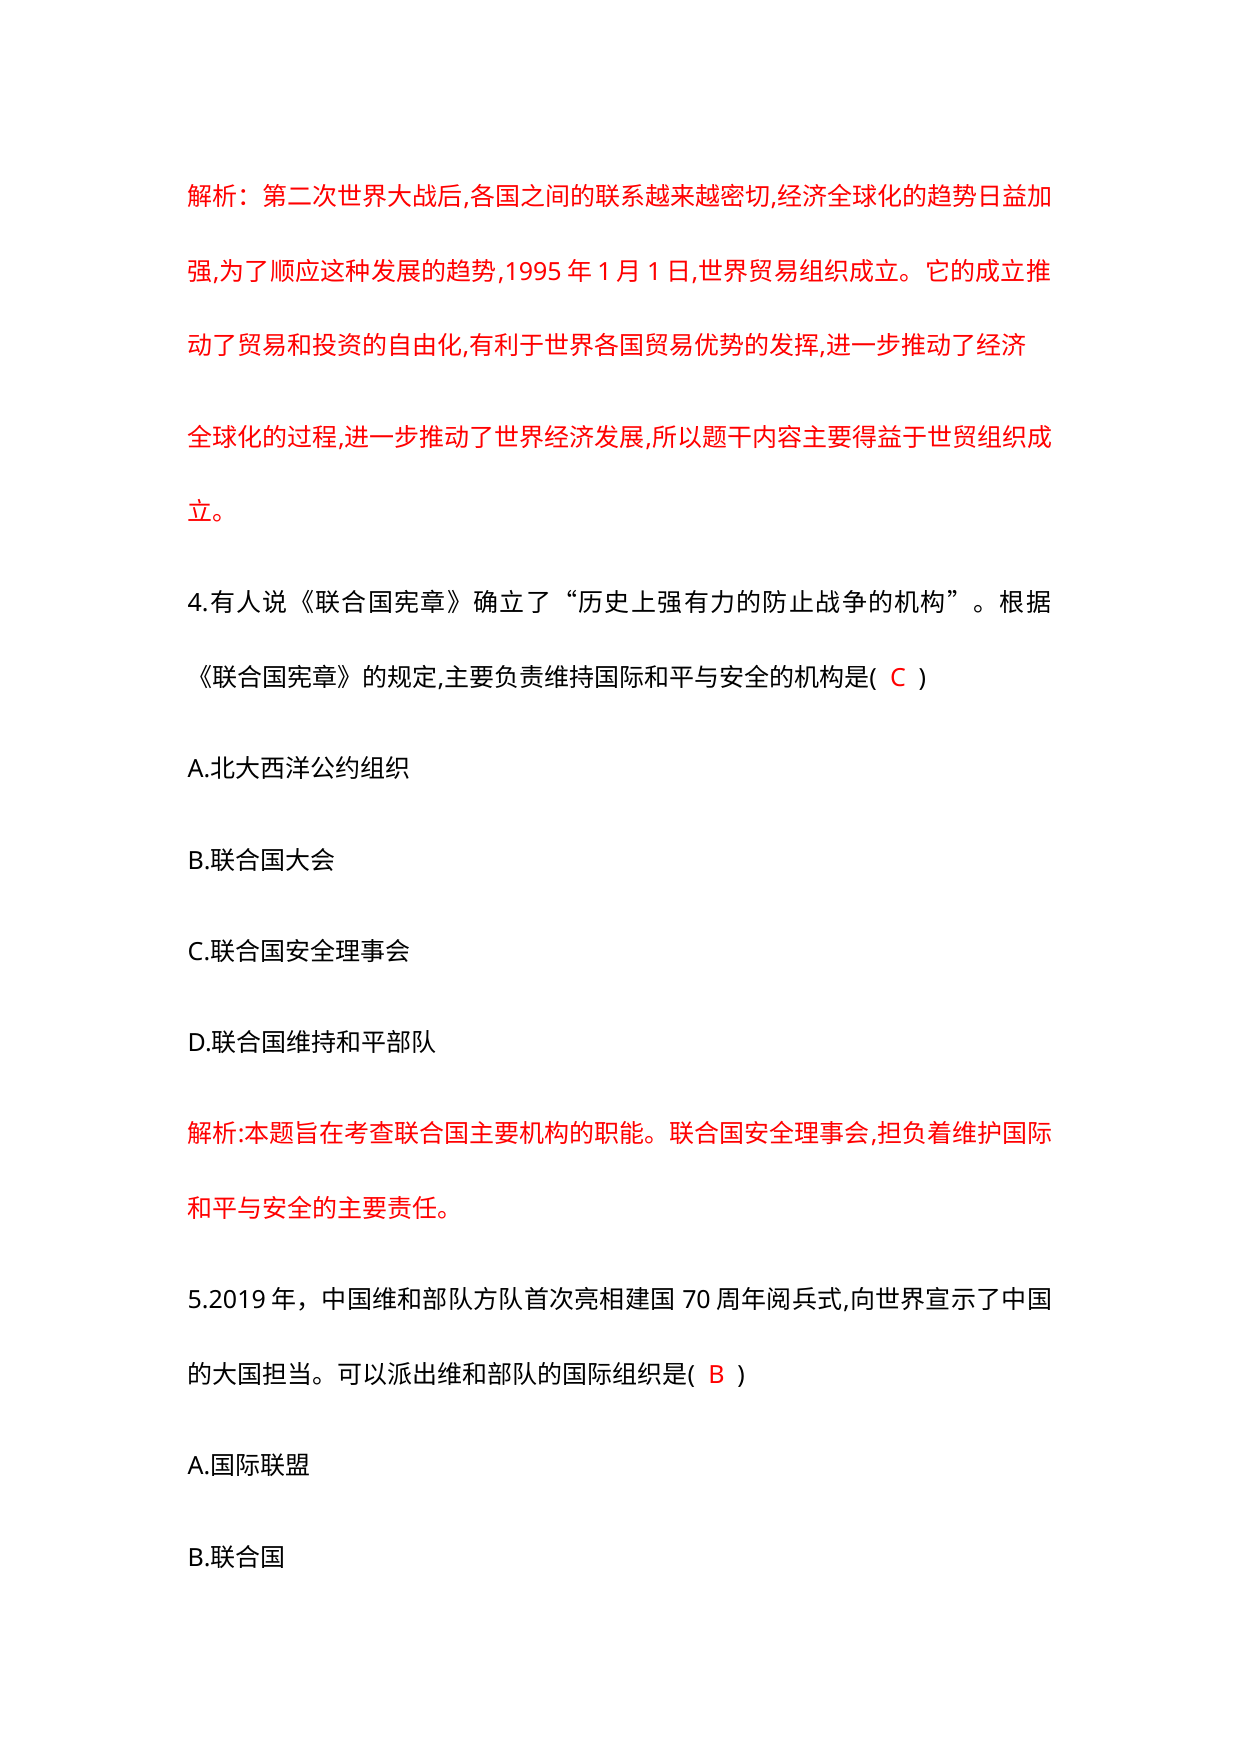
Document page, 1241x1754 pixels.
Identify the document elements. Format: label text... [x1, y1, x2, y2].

text 解析：第二次世界大战后,各国之间的联系越来越密切,经济全球化的趋势日益加强,为了顺应这种发展的趋势,1995年1月1日,世界贸易组织成立。它的成立推动了贸易和投资的自由化,有利于世界各国贸易优势的发挥,进一步推动了经济 [187, 162, 1053, 376]
text C.联合国安全理事会 [187, 917, 1053, 982]
text 全球化的过程,进一步推动了世界经济发展,所以题干内容主要得益于世贸组织成立。 [187, 403, 1053, 542]
text 5.2019年，中国维和部队方队首次亮相建国70周年阅兵式,向世界宣示了中国的大国担当。可以派出维和部队的国际组织是( B ) [187, 1265, 1053, 1405]
text A.国际联盟 [187, 1431, 1053, 1496]
text A.北大西洋公约组织 [187, 734, 1053, 799]
text D.联合国维持和平部队 [187, 1008, 1053, 1073]
text B.联合国大会 [187, 826, 1053, 891]
text 4.有人说《联合国宪章》确立了“历史上强有力的防止战争的机构”。根据《联合国宪章》的规定,主要负责维持国际和平与安全的机构是( C ) [187, 568, 1053, 708]
text B.联合国 [187, 1523, 1053, 1588]
text 解析:本题旨在考查联合国主要机构的职能。联合国安全理事会,担负着维护国际和平与安全的主要责任。 [187, 1099, 1053, 1239]
